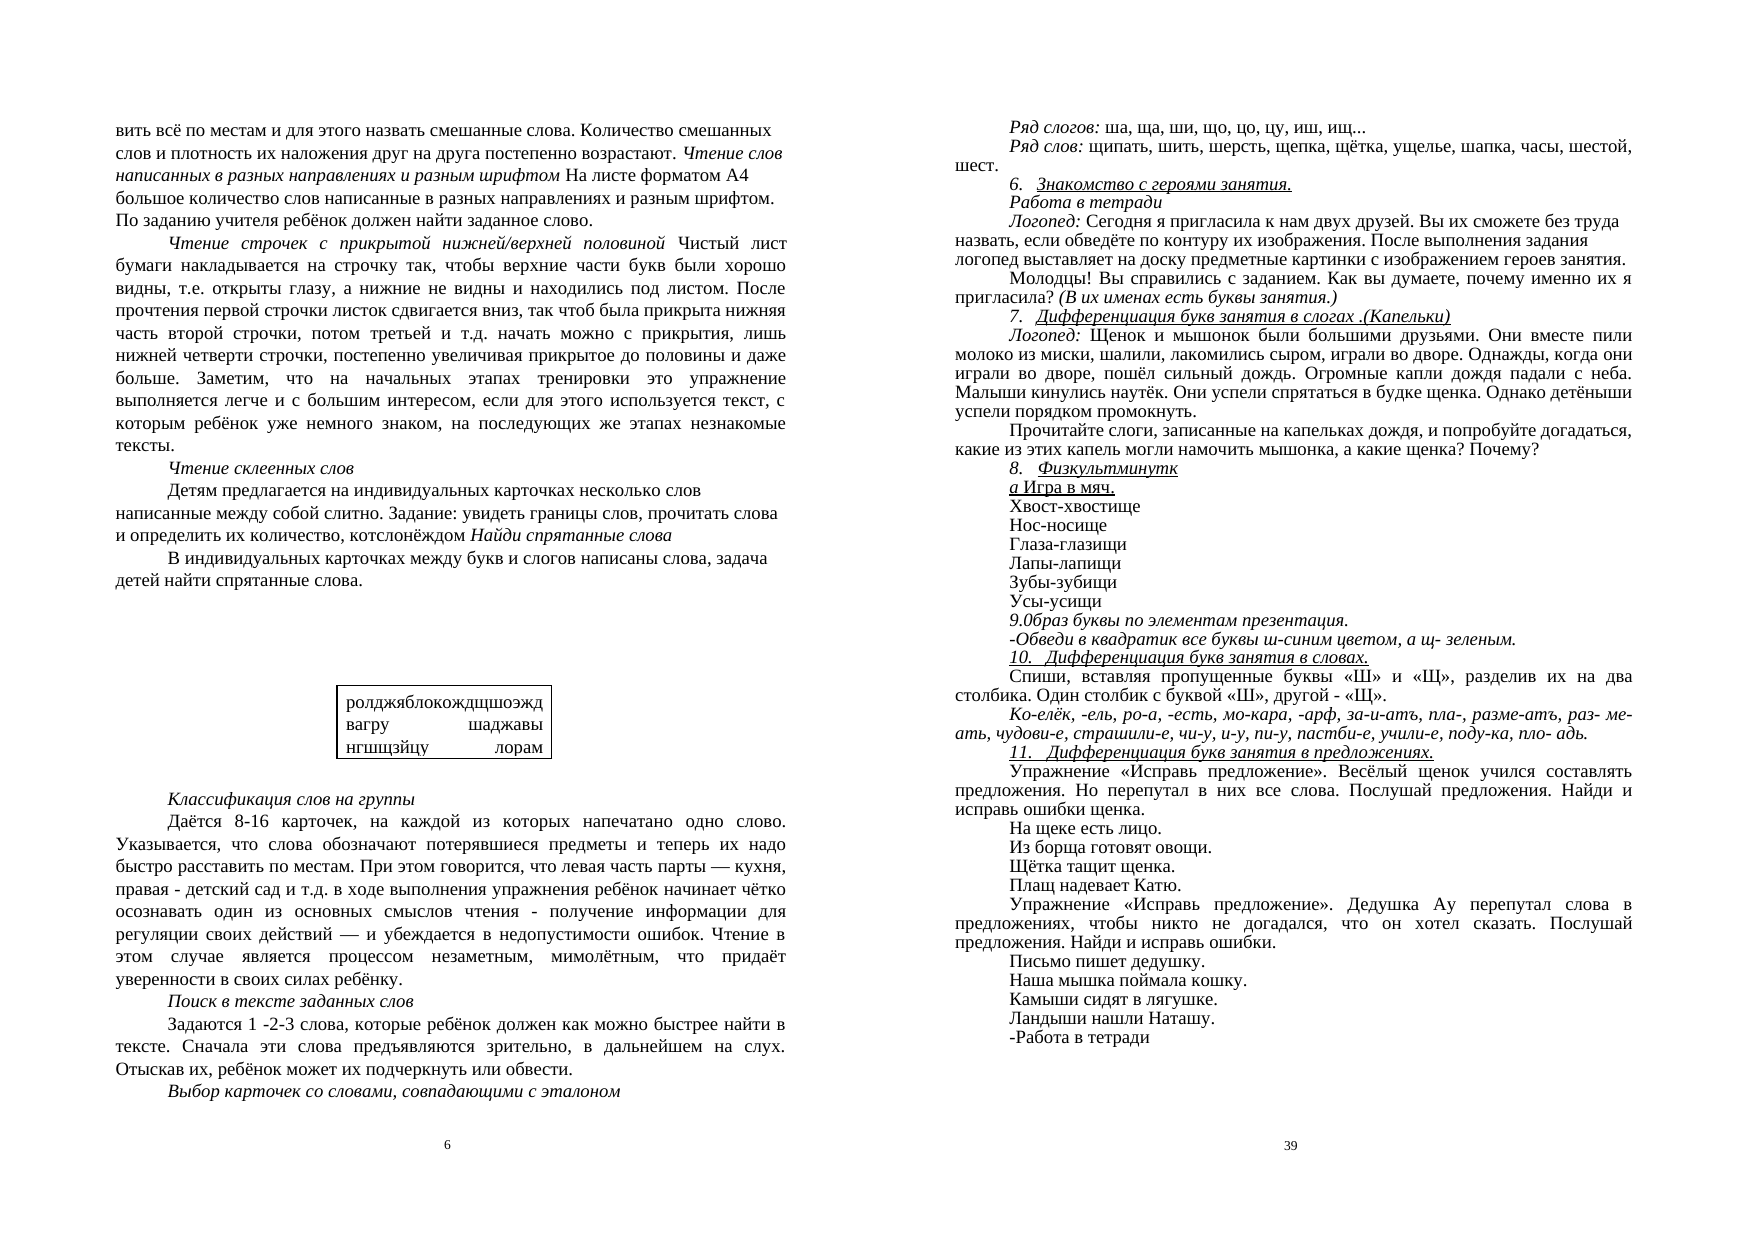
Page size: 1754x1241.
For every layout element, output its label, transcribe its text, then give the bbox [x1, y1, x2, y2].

text Усы-усищи [955, 592, 1650, 611]
text Чтение склеенных слов [115, 456, 787, 479]
text Наша мышка поймала кошку. [955, 971, 1650, 990]
text Камыши сидят в лягушке. [955, 990, 1650, 1009]
text Классификация слов на группы [115, 787, 787, 810]
text Лапы-лапищи [955, 554, 1650, 573]
text Спиши, вставляя пропущенные буквы «Ш» и «Щ», разделив их на два столбика. Один столбик с буквой «Ш», другой - «Щ». [955, 668, 1633, 706]
text -Обведи в квадратик все буквы ш-синим цветом, а щ- зеленым. [955, 630, 1650, 649]
text Глаза-глазищи [955, 535, 1650, 554]
list Физкультминутка Игра в мяч. [1009, 459, 1179, 497]
text Письмо пишет дедушку. [955, 952, 1650, 971]
text Упражнение «Исправь предложение». Весёлый щенок учился составлять предложения. Но перепутал в них все слова. Послушай предложения. Найди и исправь ошибки щенка. [955, 763, 1633, 819]
text Прочитайте слоги, записанные на капельках дождя, и попробуйте догадаться, какие из этих капель могли намочить мышонка, а какие щенка? Почему? [955, 421, 1633, 459]
text Нос-носище [955, 516, 1650, 535]
text Ряд слов: щипать, шить, шерсть, щепка, щётка, ущелье, шапка, часы, шестой, шест. [955, 137, 1633, 175]
text Логопед: Щенок и мышонок были большими друзьями. Они вместе пили молоко из миски, шалили, лакомились сыром, играли во дворе. Однажды, когда они играли во дворе, пошёл сильный дождь. Огромные капли дождя падали с неба. Малыши кинулись наутёк. Они успели спрятаться в будке щенка. Однако детёныши успели порядком промокнуть. [955, 327, 1633, 421]
text Упражнение «Исправь предложение». Дедушка Ау перепутал слова в предложениях, чтобы никто не догадался, что он хотел сказать. Послушай предложения. Найди и исправь ошибки. [955, 895, 1633, 952]
text Поиск в тексте заданных слов [115, 990, 787, 1012]
text 39 [1284, 1140, 1297, 1153]
text 9.0браз буквы по элементам презентация. [955, 611, 1650, 630]
text Ландыши нашли Наташу. [955, 1009, 1650, 1028]
text На щеке есть лицо. [955, 819, 1650, 838]
list Дифференциация букв занятия в слогах .(Капельки) [955, 308, 1650, 327]
text В индивидуальных карточках между букв и слогов написаны слова, задача детей найти спрятанные слова. [115, 546, 787, 591]
text Выбор карточек со словами, совпадающими с эталоном [115, 1080, 787, 1102]
text Ряд слогов: ша, ща, ши, що, цо, цу, иш, ищ... [955, 118, 1650, 137]
text -Работа в тетради [955, 1028, 1650, 1047]
text ролджяблокождщшоэжд вагру шаджавы нгшщзйцу лорам ивишнябюмирщшг [338, 688, 551, 756]
list Дифференциация букв занятия в словах. [955, 649, 1650, 668]
text Работа в тетради [955, 194, 1650, 213]
text Зубы-зубищи [955, 573, 1650, 592]
text Задаются 1 -2-3 слова, которые ребёнок должен как можно быстрее найти в тексте. Сначала эти слова предъявляются зрительно, в дальнейшем на слух. Отыскав их, ребёнок может их подчеркнуть или обвести. [115, 1012, 787, 1080]
text Плащ надевает Катю. [955, 876, 1650, 895]
text Логопед: Сегодня я пригласила к нам двух друзей. Вы их сможете без труда назвать, если обведёте по контуру их изображения. После выполнения задания логопед выставляет на доску предметные картинки с изображением героев занятия. [955, 213, 1650, 270]
text Из борща готовят овощи. [955, 838, 1650, 857]
text вить всё по местам и для этого назвать смешанные слова. Количество смешанных слов и плотность их наложения друг на друга постепенно возрастают. Чтение слов написанных в разных направлениях и разным шрифтом На листе форматом А4 большое количество слов написанные в разных направлениях и разным шрифтом. По заданию учителя ребёнок должен найти заданное слово. [115, 119, 787, 231]
text Щётка тащит щенка. [955, 857, 1650, 876]
text Хвост-хвостище [955, 497, 1650, 516]
text Ко-елёк, -ель, ро-а, -есть, мо-кара, -арф, за-и-атъ, пла-, разме-атъ, раз- ме-ать, чудови-е, страшили-е, чи-у, и-у, пи-у, пастби-е, учили-е, поду-ка, пло- адь. [955, 706, 1633, 744]
text Чтение строчек с прикрытой нижней/верхней половиной Чистый лист бумаги накладывается на строчку так, чтобы верхние части букв были хорошо видны, т.е. открыты глазу, а нижние не видны и находились под листом. После прочтения первой строчки листок сдвигается вниз, так чтоб была прикрыта нижняя часть второй строчки, потом третьей и т.д. начать можно с прикрытия, лишь нижней четверти строчки, постепенно увеличивая прикрытое до половины и даже больше. Заметим, что на начальных этапах тренировки это упражнение выполняется легче и с большим интересом, если для этого используется текст, с которым ребёнок уже немного знаком, на последующих же этапах незнакомые тексты. [115, 231, 787, 456]
text Детям предлагается на индивидуальных карточках несколько слов написанные между собой слитно. Задание: увидеть границы слов, прочитать слова и определить их количество, котслонёждом Найди спрятанные слова [115, 479, 787, 546]
text Молодцы! Вы справились с заданием. Как вы думаете, почему именно их я пригласила? (В их именах есть буквы занятия.) [955, 270, 1633, 308]
list Дифференциация букв занятия в предложениях. [955, 744, 1650, 763]
text Даётся 8-16 карточек, на каждой из которых напечатано одно слово. Указывается, что слова обозначают потерявшиеся предметы и теперь их надо быстро расставить по местам. При этом говорится, что левая часть парты — кухня, правая - детский сад и т.д. в ходе выполнения упражнения ребёнок начинает чётко осознавать один из основных смыслов чтения - получение информации для регуляции своих действий — и убеждается в недопустимости ошибок. Чтение в этом случае является процессом незаметным, мимолётным, что придаёт уверенности в своих силах ребёнку. [115, 810, 787, 990]
list Знакомство с героями занятия. [955, 175, 1650, 194]
